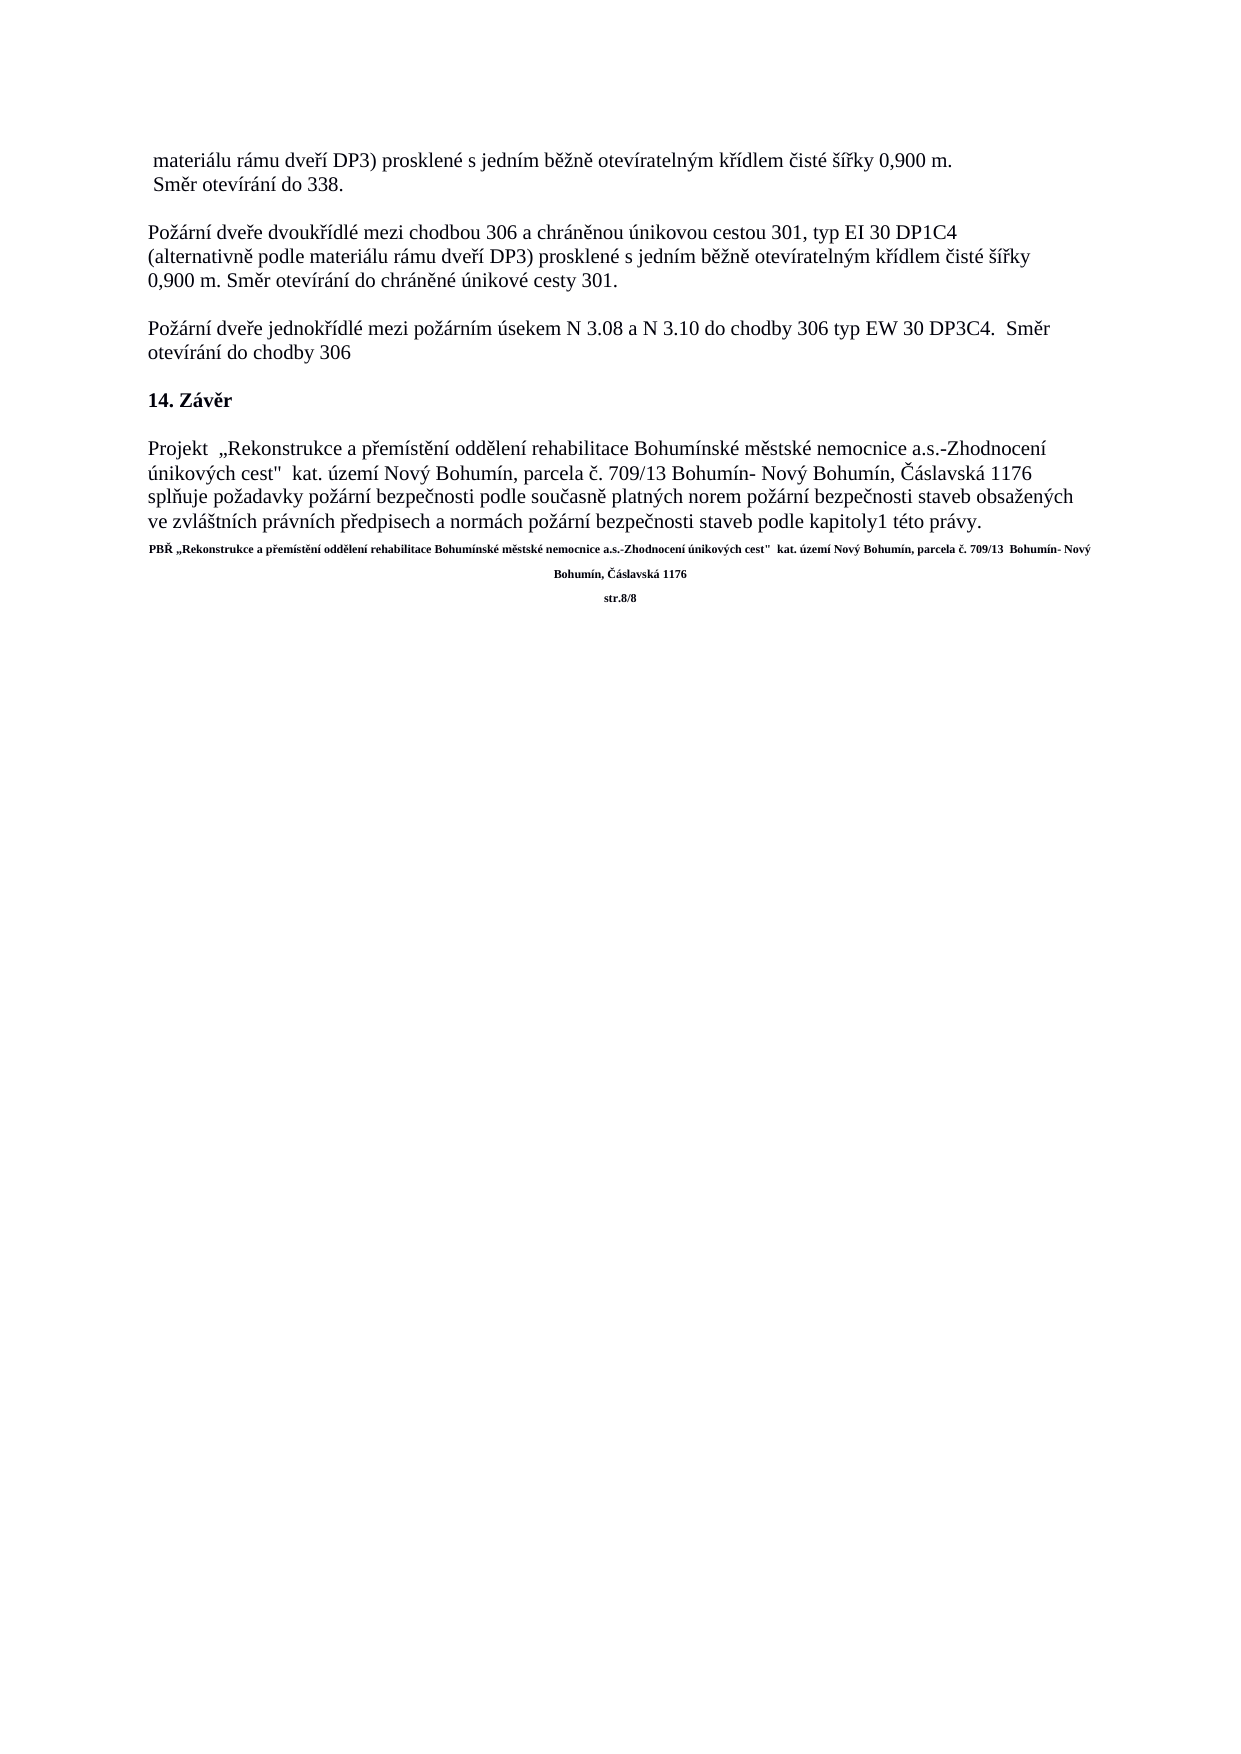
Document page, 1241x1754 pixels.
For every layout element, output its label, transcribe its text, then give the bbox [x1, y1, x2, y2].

text PBŘ „Rekonstrukce a přemístění oddělení rehabilitace Bohumínské městské nemocnice a.s.-Zhodnocení únikových cest" kat. území Nový Bohumín, parcela č. 709/13 Bohumín- Nový Bohumín, Čáslavská 1176 [148, 533, 1093, 581]
text Směr otevírání do 338. [148, 172, 1063, 196]
text materiálu rámu dveří DP3) prosklené s jedním běžně otevíratelným křídlem čisté šířky 0,900 m. [148, 148, 1063, 172]
text str.8/8 [148, 581, 1093, 605]
text Požární dveře jednokřídlé mezi požárním úsekem N 3.08 a N 3.10 do chodby 306 typ EW 30 DP3C4. Směr otevírání do chodby 306 [148, 316, 1063, 364]
text 14. Závěr [148, 388, 1063, 412]
text Požární dveře dvoukřídlé mezi chodbou 306 a chráněnou únikovou cestou 301, typ EI 30 DP1C4 (alternativně podle materiálu rámu dveří DP3) prosklené s jedním běžně otevíratelným křídlem čisté šířky 0,900 m. Směr otevírání do chráněné únikové cesty 301. [148, 220, 1063, 292]
text splňuje požadavky požární bezpečnosti podle současně platných norem požární bezpečnosti staveb obsažených [148, 484, 1093, 508]
text ve zvláštních právních předpisech a normách požární bezpečnosti staveb podle kapitoly1 této právy. [148, 508, 1093, 533]
text Projekt „Rekonstrukce a přemístění oddělení rehabilitace Bohumínské městské nemocnice a.s.-Zhodnocení únikových cest" kat. území Nový Bohumín, parcela č. 709/13 Bohumín- Nový Bohumín, Čáslavská 1176 [148, 436, 1093, 484]
